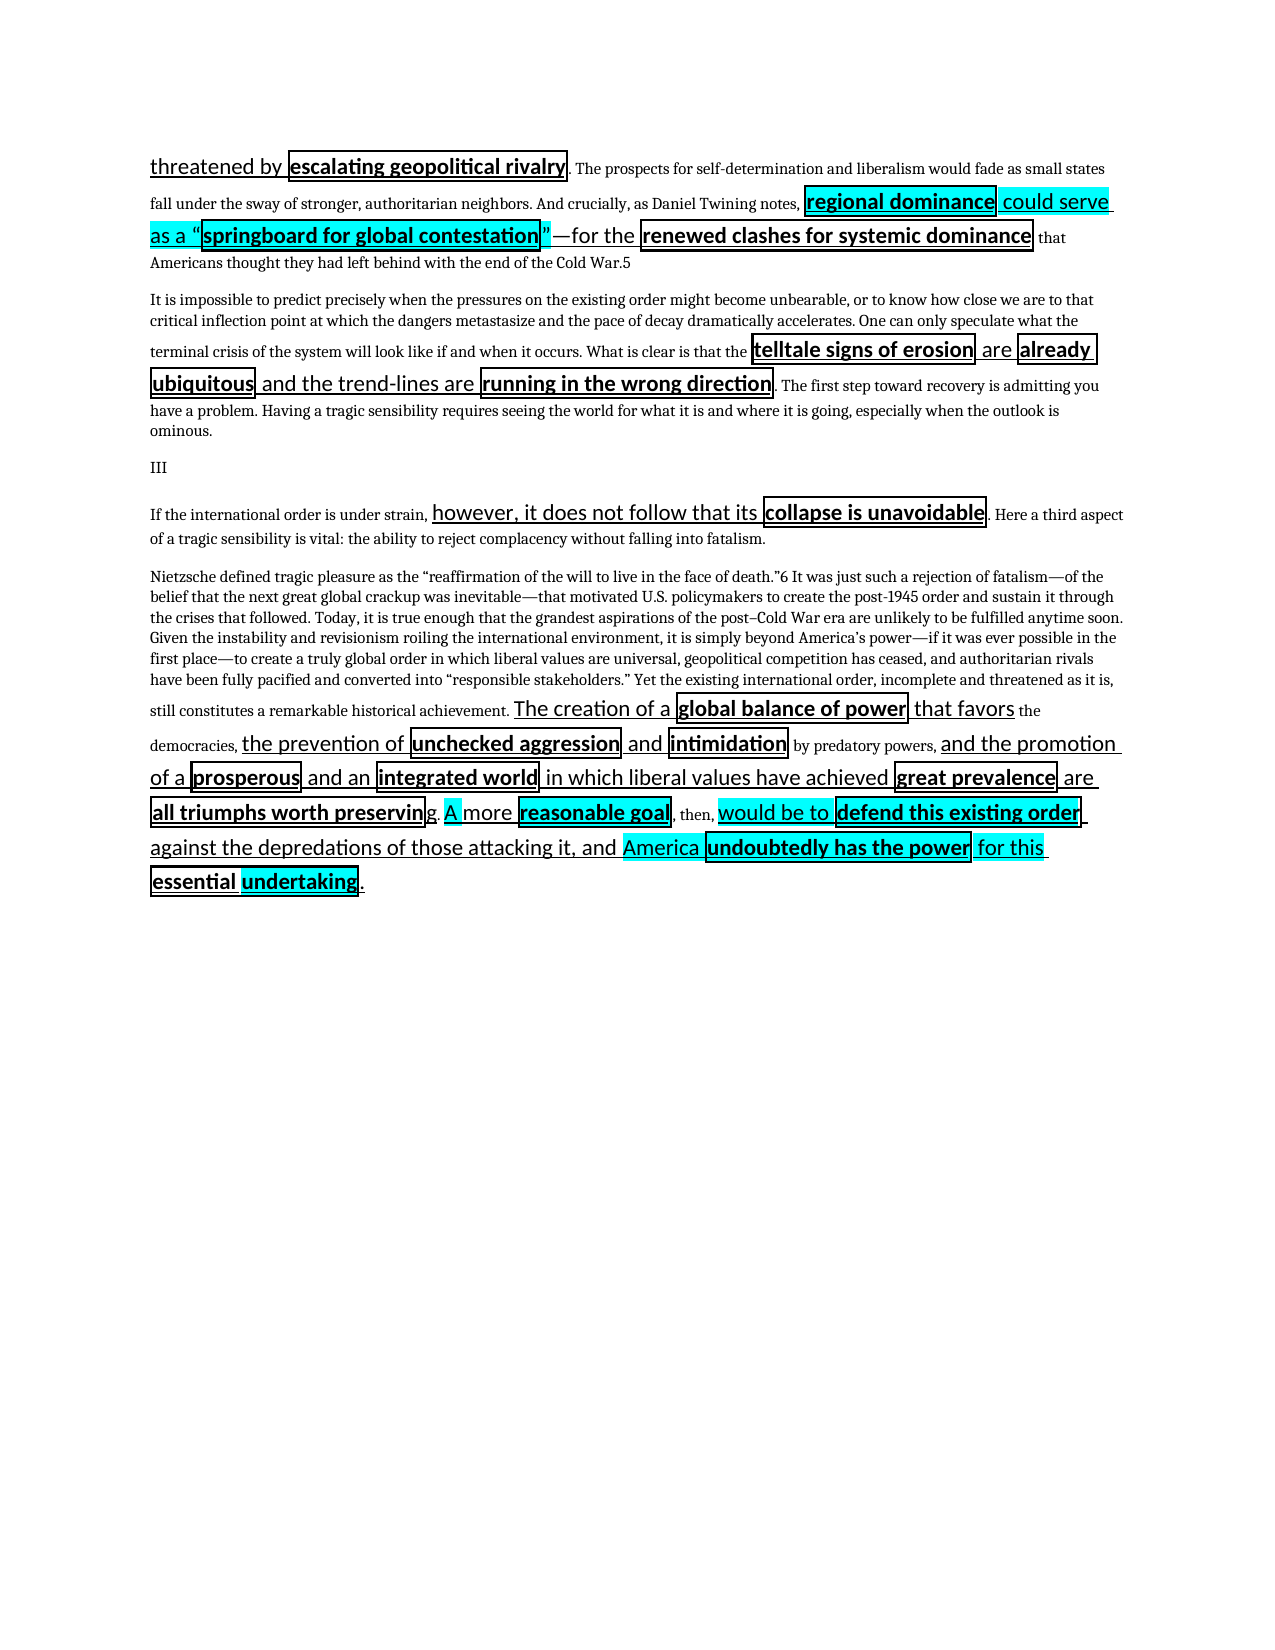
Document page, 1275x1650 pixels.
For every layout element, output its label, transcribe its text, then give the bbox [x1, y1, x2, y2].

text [150, 150, 1125, 272]
text It is impossible to predict precisely when the pressures on the existing order might become unbearable, or to know how close we are to that critical inflection point at which the dangers metastasize and the pace of decay dramatically accelerates. One can only speculate what the terminal crisis of the system will look like if and when it occurs. What is clear is that the telltale signs of erosion are already ubiquitous and the trend-lines are running in the wrong direction. The first step toward recovery is admitting you have a problem. Having a tragic sensibility requires seeing the world for what it is and where it is going, especially when the outlook is ominous. [150, 290, 1125, 441]
text If the international order is under strain, however, it does not follow that its collapse is unavoidable. Here a third aspect of a tragic sensibility is vital: the ability to reject complacency without falling into fatalism. [150, 496, 1125, 549]
text Nietzsche defined tragic pleasure as the “reaffirmation of the will to live in the face of death.”6 It was just such a rejection of fatalism—of the belief that the next great global crackup was inevitable—that motivated U.S. policymakers to create the post-1945 order and sustain it through the crises that followed. Today, it is true enough that the grandest aspirations of the post–Cold War era are unlikely to be fulfilled anytime soon. Given the instability and revisionism roiling the international environment, it is simply beyond America’s power—if it was ever possible in the first place—to create a truly global order in which liberal values are universal, geopolitical competition has ceased, and authoritarian rivals have been fully pacified and converted into “responsible stakeholders.” Yet the existing international order, incomplete and threatened as it is, still constitutes a remarkable historical achievement. The creation of a global balance of power that favors the democracies, the prevention of unchecked aggression and intimidation by predatory powers, and the promotion of a prosperous and an integrated world in which liberal values have achieved great prevalence are all triumphs worth preserving. A more reasonable goal, then, would be to defend this existing order against the depredations of those attacking it, and America undoubtedly has the power for this essential undertaking. [150, 567, 1125, 897]
text III [150, 459, 1125, 478]
